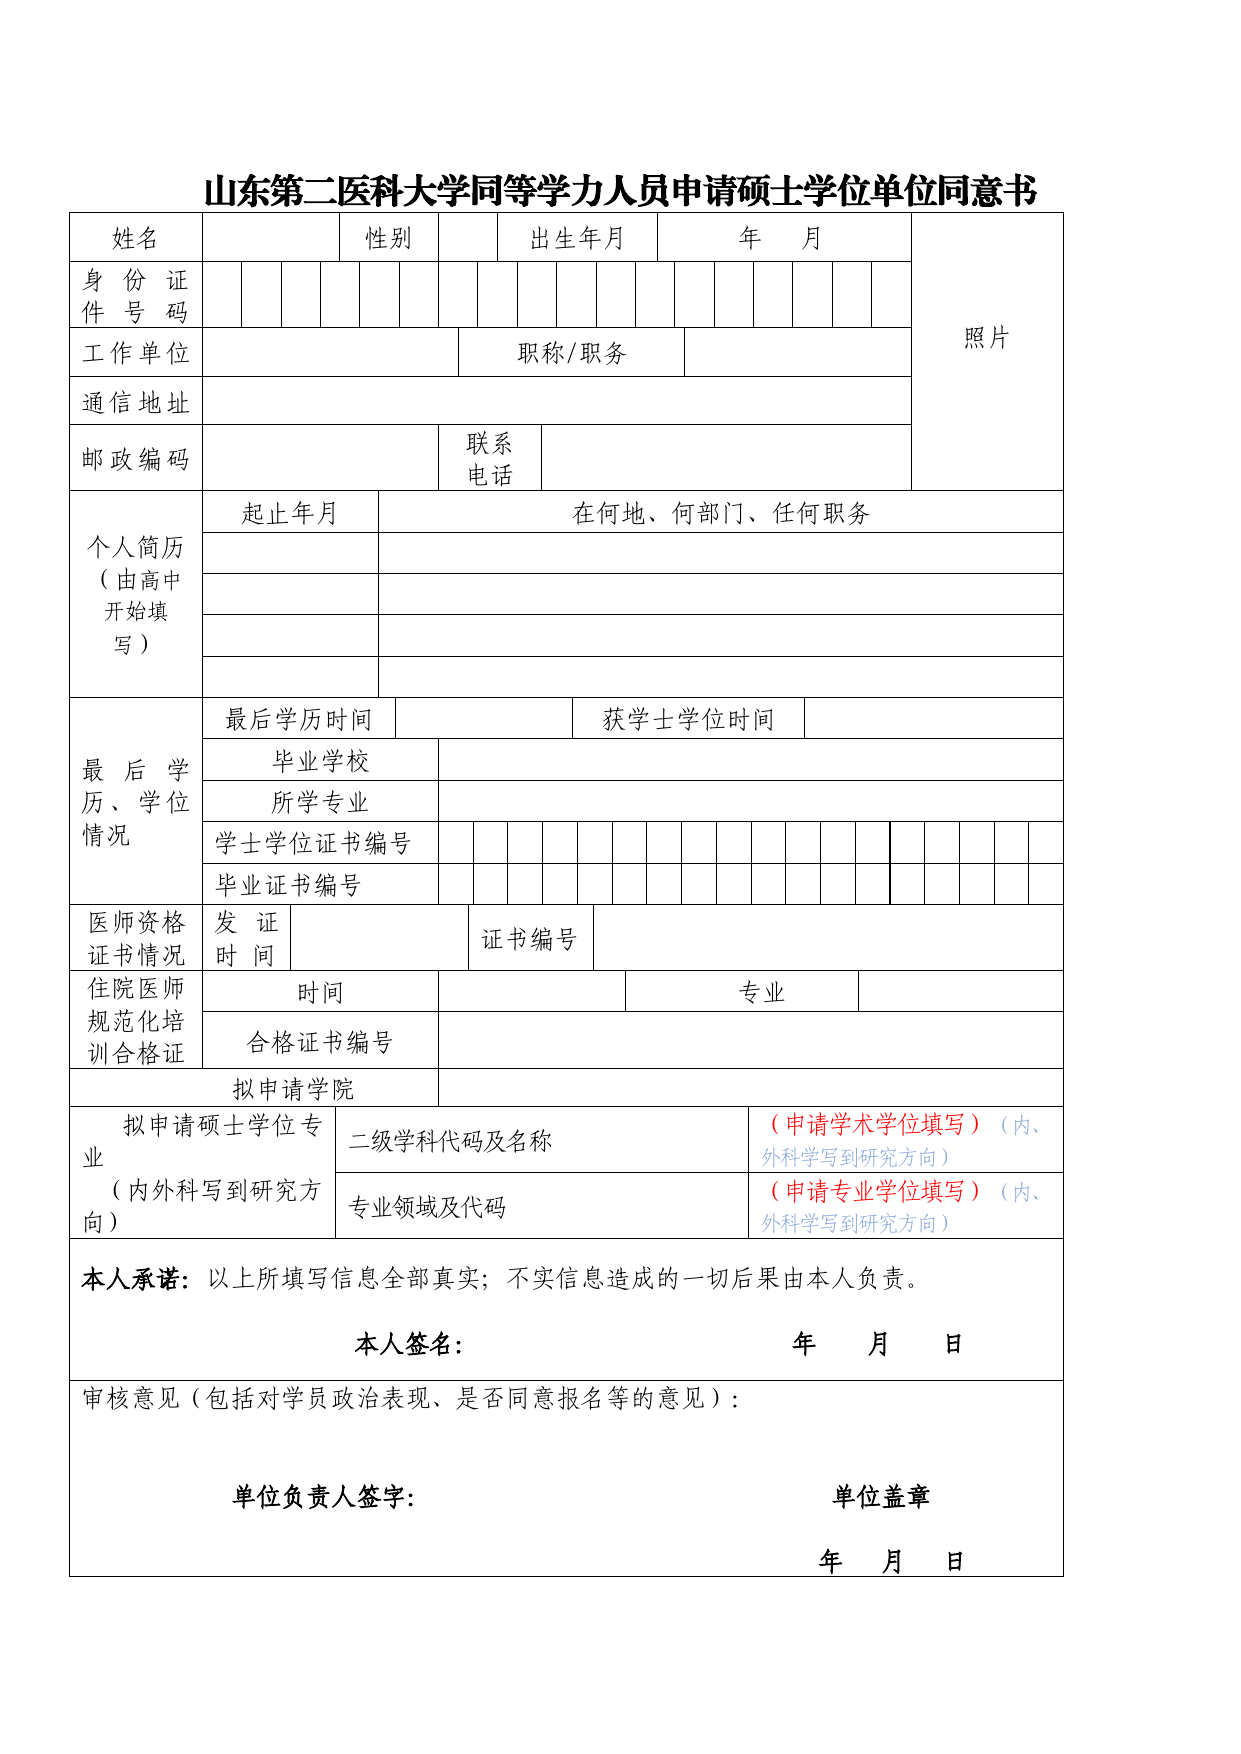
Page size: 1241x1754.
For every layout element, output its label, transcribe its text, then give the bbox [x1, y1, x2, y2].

table_cell [518, 262, 556, 327]
table_cell 发证时 间 [203, 905, 290, 970]
table_cell [786, 822, 820, 862]
table_cell [578, 822, 612, 862]
table_cell [786, 864, 820, 904]
table_cell [557, 262, 596, 327]
table_cell 身份证 件号码 [70, 262, 202, 327]
table_cell [439, 262, 477, 327]
table_cell [474, 864, 507, 904]
table_cell 专业领域及代码 [336, 1173, 748, 1238]
table_cell [793, 262, 832, 327]
table_cell [282, 262, 320, 327]
table_cell [203, 262, 241, 327]
table_cell （申请学术学位填写）（内、外科学写到研究方向） [749, 1107, 1063, 1172]
table_cell 个人简历 （由高中开始填写） [70, 491, 202, 697]
table_header [203, 213, 339, 261]
table_cell 毕业证书编号 [203, 864, 438, 904]
table_cell [396, 698, 572, 738]
table_cell [379, 574, 1063, 614]
table_cell [752, 864, 785, 904]
table_cell 最后学历时间 [203, 698, 395, 738]
table_cell [439, 1012, 1063, 1068]
table_cell 证书编号 [469, 905, 593, 970]
table_cell [203, 328, 458, 376]
table_cell [960, 822, 994, 862]
table_cell [995, 822, 1028, 862]
table_cell [439, 781, 1063, 821]
table_cell 拟申请学院 [70, 1069, 438, 1106]
table_cell [291, 905, 468, 970]
table_cell [203, 574, 378, 614]
table_cell [754, 262, 792, 327]
table_cell [717, 864, 751, 904]
table_cell 获学士学位时间 [573, 698, 804, 738]
table_cell 拟申请硕士学位专业 （内外科写到研究方向） [70, 1107, 335, 1238]
table_cell 职称/职务 [459, 328, 684, 376]
table_cell 合格证书编号 [203, 1012, 438, 1068]
table_cell [543, 864, 577, 904]
table_cell [508, 822, 542, 862]
table_cell [833, 262, 871, 327]
table_cell [478, 262, 517, 327]
table_cell [439, 822, 473, 862]
table_header 照片 [912, 213, 1063, 490]
table_cell [508, 864, 542, 904]
table_cell [203, 615, 378, 656]
text 山东第二医科大学同等学力人员申请硕士学位单位同意书 [187, 162, 1053, 212]
table_cell [891, 822, 924, 862]
table_cell [647, 822, 681, 862]
table_cell [439, 971, 625, 1011]
table_cell [242, 262, 281, 327]
table_cell [594, 905, 1063, 970]
table_header 年 月 [658, 213, 911, 261]
table_cell [752, 822, 785, 862]
table_header [439, 213, 497, 261]
table_cell [685, 328, 911, 376]
table_cell [203, 657, 378, 697]
table_cell [925, 864, 959, 904]
table_cell 毕业学校 [203, 739, 438, 780]
table_cell [379, 533, 1063, 573]
table_cell [856, 864, 889, 904]
table_cell [821, 822, 855, 862]
table_cell [597, 262, 635, 327]
table_cell 审核意见（包括对学员政治表现、是否同意报名等的意见）： 单位负责人签字： 单位盖章 年 月 日 [70, 1381, 1063, 1576]
table_cell 时间 [203, 971, 438, 1011]
table_cell [859, 971, 1063, 1011]
table_cell [439, 864, 473, 904]
table_cell 工作单位 [70, 328, 202, 376]
table_cell 二级学科代码及名称 [336, 1107, 748, 1172]
table_cell [647, 864, 681, 904]
table_cell [682, 864, 716, 904]
table_cell [856, 822, 889, 862]
table_cell [400, 262, 438, 327]
table_cell [439, 1069, 1063, 1106]
table_cell [821, 864, 855, 904]
table_cell [805, 698, 1063, 738]
table_cell [203, 533, 378, 573]
table_cell [321, 262, 359, 327]
table_cell [203, 425, 438, 490]
table_cell 邮政编码 [70, 425, 202, 490]
table_cell 住院医师规范化培训合格证 [70, 971, 202, 1068]
table_cell 最后学历、学位情况 [70, 698, 202, 904]
table_cell （申请专业学位填写）（内、外科学写到研究方向） [749, 1173, 1063, 1238]
table_cell [360, 262, 399, 327]
table_cell [717, 822, 751, 862]
table_cell [1029, 822, 1063, 862]
table_cell [543, 822, 577, 862]
table_cell 通信地址 [70, 377, 202, 424]
table_cell [203, 377, 911, 424]
table_cell [379, 657, 1063, 697]
table_cell [682, 822, 716, 862]
table_cell [925, 822, 959, 862]
table_cell [613, 822, 646, 862]
table_cell [960, 864, 994, 904]
table_cell [891, 864, 924, 904]
table_cell [542, 425, 911, 490]
table_cell [995, 864, 1028, 904]
table_cell [872, 262, 911, 327]
table_cell [1029, 864, 1063, 904]
table_header 出生年月 [498, 213, 657, 261]
table_cell 学士学位证书编号 [203, 822, 438, 862]
table_cell [439, 739, 1063, 780]
table_header 性别 [340, 213, 438, 261]
table_cell 专业 [626, 971, 858, 1011]
table_cell [675, 262, 714, 327]
table_cell 联系 电话 [439, 425, 541, 490]
table_cell [578, 864, 612, 904]
table_cell [636, 262, 674, 327]
table_cell [474, 822, 507, 862]
table_header 姓名 [70, 213, 202, 261]
table_cell 所学专业 [203, 781, 438, 821]
table_cell [613, 864, 646, 904]
table_cell [715, 262, 753, 327]
table_cell 起止年月 [203, 491, 378, 532]
table_cell [379, 615, 1063, 656]
table_cell 在何地、何部门、任何职务 [379, 491, 1063, 532]
table_cell 本人承诺：以上所填写信息全部真实；不实信息造成的一切后果由本人负责。 本人签名： 年 月 日 [70, 1239, 1063, 1380]
table_cell 医师资格证书情况 [70, 905, 202, 970]
